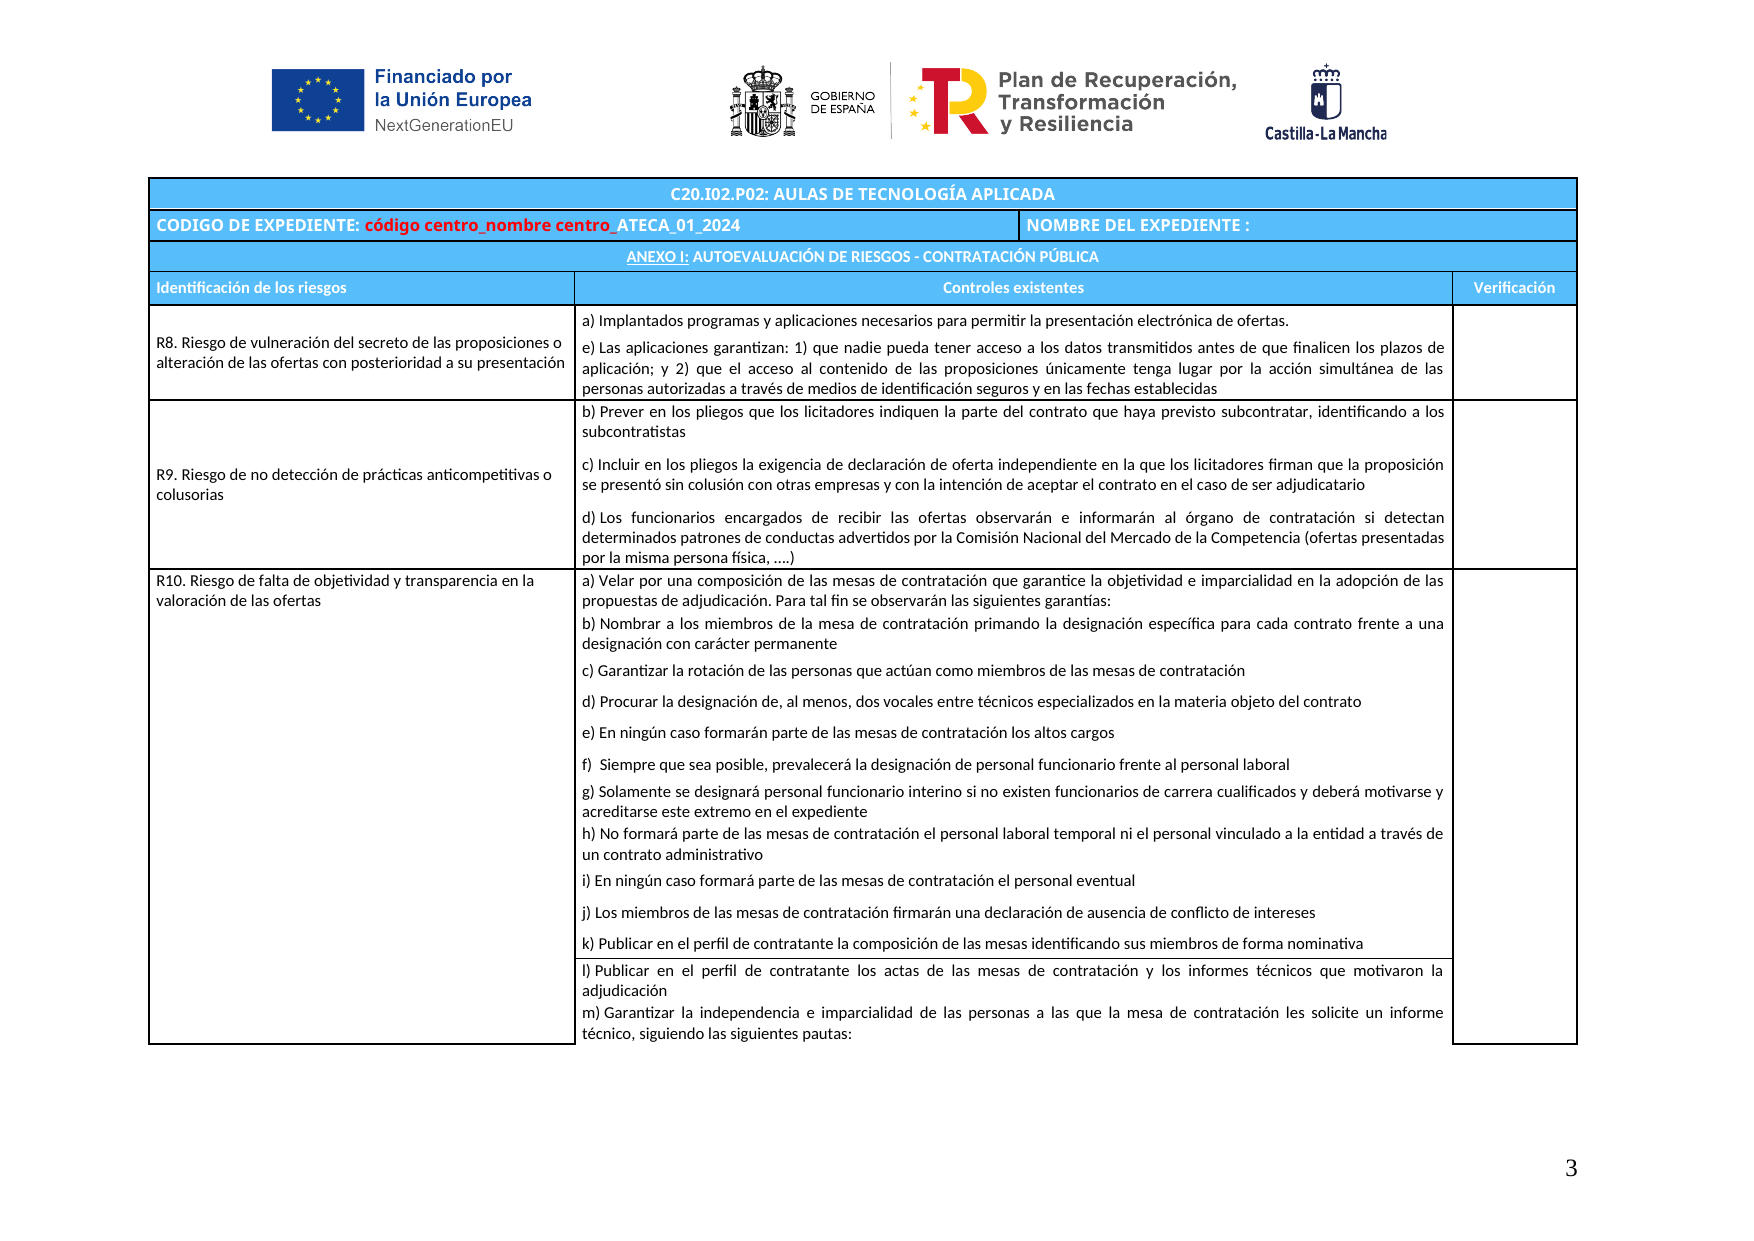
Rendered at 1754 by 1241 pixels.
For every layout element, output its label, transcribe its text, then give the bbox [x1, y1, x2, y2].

table_cell ANEXO I: AUTOEVALUACIÓN DE RIESGOS - CONTRATACIÓN PÚBLICA [150, 242, 1576, 271]
table_header C20.I02.P02: AULAS DE TECNOLOGÍA APLICADA [150, 179, 1576, 208]
table_cell b) Nombrar a los miembros de la mesa de contratación primando la designación específica para cada contrato frente a una designación con carácter permanente [576, 611, 1452, 654]
table_cell c) Garantizar la rotación de las personas que actúan como miembros de las mesas de contratación [576, 654, 1452, 685]
table_cell h) No formará parte de las mesas de contratación el personal laboral temporal ni el personal vinculado a la entidad a través de un contrato administrativo [576, 821, 1452, 864]
table_cell f) Siempre que sea posible, prevalecerá la designación de personal funcionario frente al personal laboral [576, 748, 1452, 779]
table_cell b) Prever en los pliegos que los licitadores indiquen la parte del contrato que haya previsto subcontratar, identificando a los subcontratistas [576, 401, 1452, 442]
table_cell NOMBRE DEL EXPEDIENTE : [1020, 211, 1576, 240]
table_cell [1454, 306, 1576, 399]
picture [270, 62, 1387, 140]
table_cell Verificación [1453, 272, 1576, 304]
table_cell Identificación de los riesgos [150, 272, 574, 304]
table_cell m) Garantizar la independencia e imparcialidad de las personas a las que la mesa de contratación les solicite un informe técnico, siguiendo las siguientes pautas: [576, 1001, 1452, 1043]
table_cell a) Implantados programas y aplicaciones necesarios para permitir la presentación electrónica de ofertas. [576, 306, 1452, 335]
table_cell R9. Riesgo de no detección de prácticas anticompetitivas o colusorias [150, 401, 574, 568]
table_cell g) Solamente se designará personal funcionario interino si no existen funcionarios de carrera cualificados y deberá motivarse y acreditarse este extremo en el expediente [576, 779, 1452, 821]
table_cell e) Las aplicaciones garantizan: 1) que nadie pueda tener acceso a los datos transmitidos antes de que finalicen los plazos de aplicación; y 2) que el acceso al contenido de las proposiciones únicamente tenga lugar por la acción simultánea de las personas autorizadas a través de medios de identificación seguros y en las fechas establecidas [576, 335, 1452, 399]
table_cell [1454, 401, 1576, 568]
table_cell e) En ningún caso formarán parte de las mesas de contratación los altos cargos [576, 716, 1452, 747]
table_cell R8. Riesgo de vulneración del secreto de las proposiciones o alteración de las ofertas con posterioridad a su presentación [150, 306, 574, 399]
table_cell a) Velar por una composición de las mesas de contratación que garantice la objetividad e imparcialidad en la adopción de las propuestas de adjudicación. Para tal fin se observarán las siguientes garantías: [576, 570, 1452, 611]
table_cell Controles existentes [575, 272, 1452, 304]
table_cell j) Los miembros de las mesas de contratación firmarán una declaración de ausencia de conflicto de intereses [576, 895, 1452, 927]
table_cell d) Procurar la designación de, al menos, dos vocales entre técnicos especializados en la materia objeto del contrato [576, 685, 1452, 716]
table_cell CODIGO DE EXPEDIENTE: código centro_nombre centro_ATECA_01_2024 [150, 211, 1018, 240]
table_cell l) Publicar en el perfil de contratante los actas de las mesas de contratación y los informes técnicos que motivaron la adjudicación [576, 959, 1452, 1001]
table_cell R10. Riesgo de falta de objetividad y transparencia en la valoración de las ofertas [150, 570, 574, 1043]
table_cell k) Publicar en el perfil de contratante la composición de las mesas identificando sus miembros de forma nominativa [576, 927, 1452, 958]
table_cell d) Los funcionarios encargados de recibir las ofertas observarán e informarán al órgano de contratación si detectan determinados patrones de conductas advertidos por la Comisión Nacional del Mercado de la Competencia (ofertas presentadas por la misma persona física, ….) [576, 504, 1452, 568]
table_cell c) Incluir en los pliegos la exigencia de declaración de oferta independiente en la que los licitadores firman que la proposición se presentó sin colusión con otras empresas y con la intención de aceptar el contrato en el caso de ser adjudicatario [576, 442, 1452, 504]
table_cell [1454, 570, 1576, 1043]
table_cell i) En ningún caso formará parte de las mesas de contratación el personal eventual [576, 864, 1452, 895]
